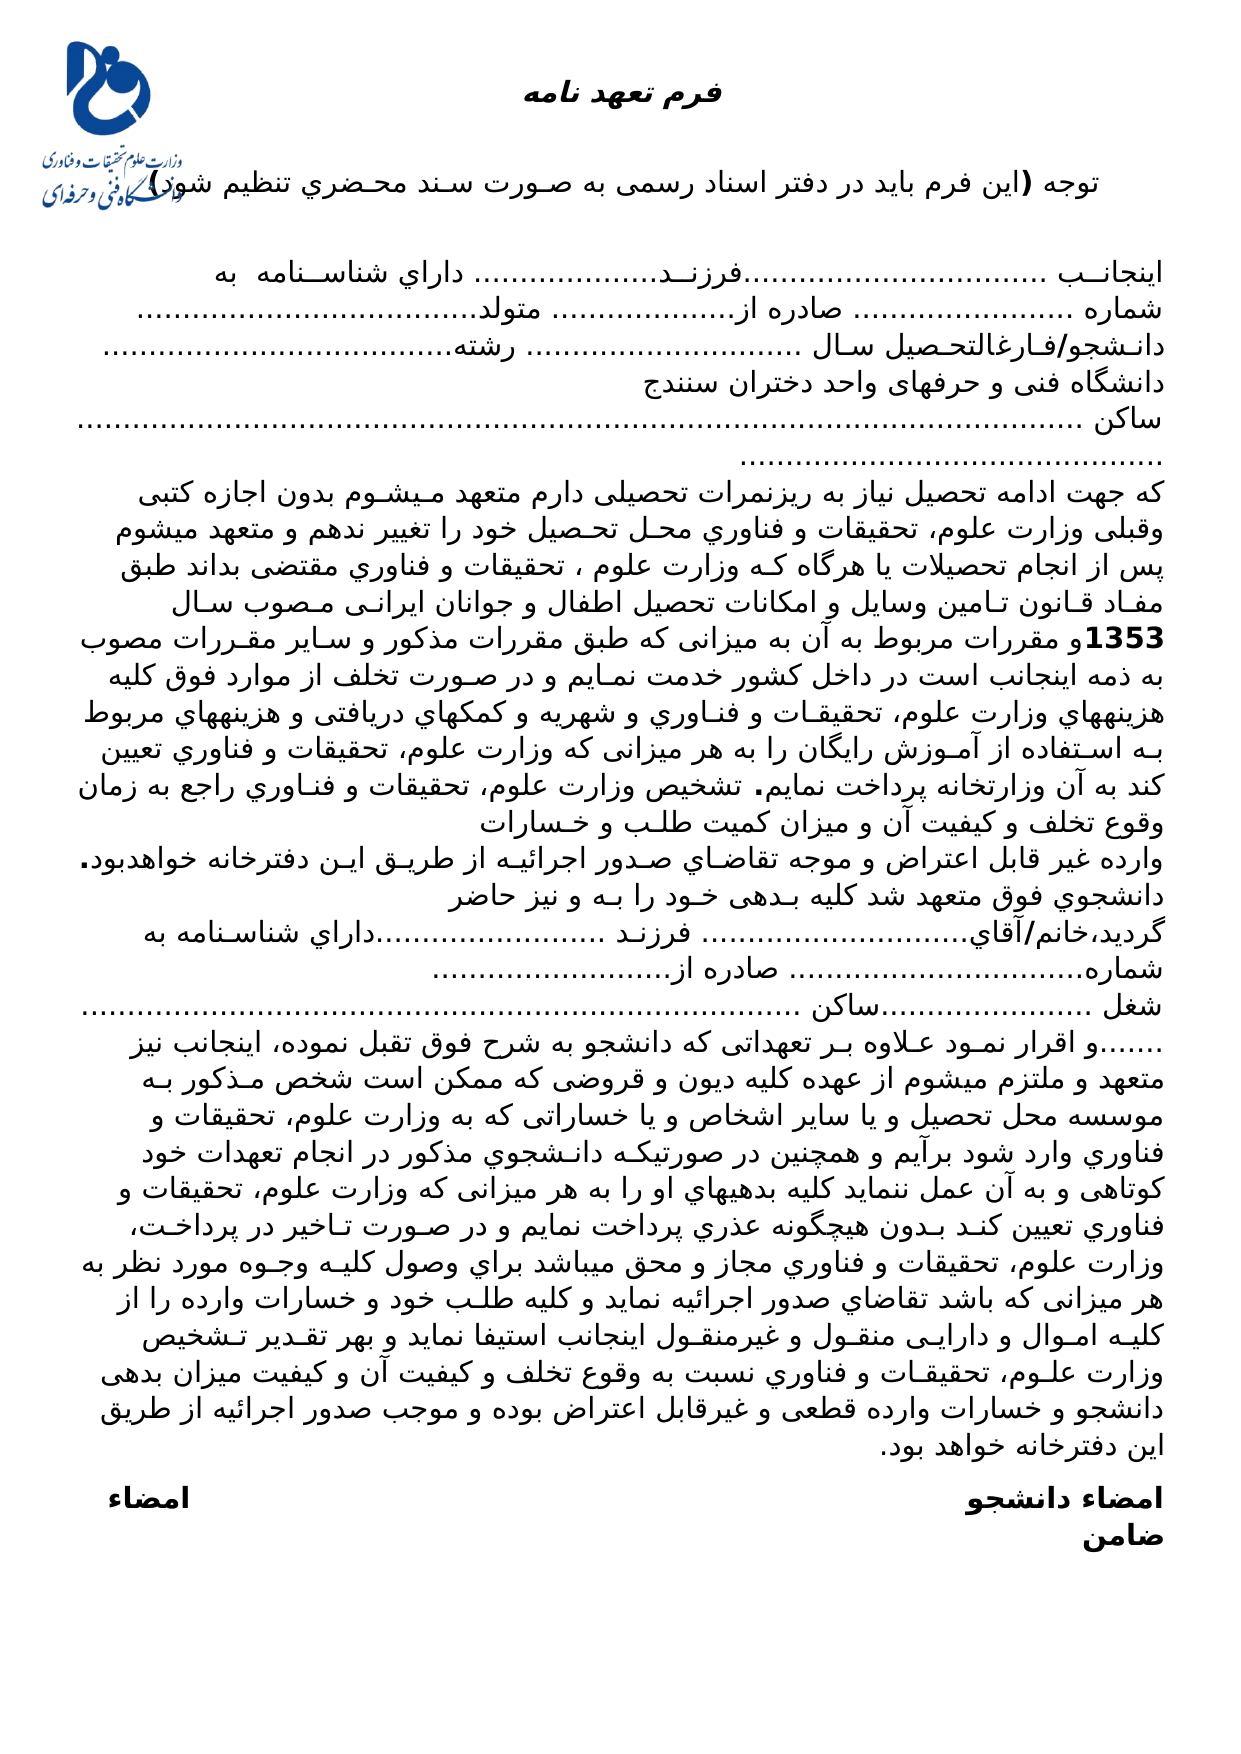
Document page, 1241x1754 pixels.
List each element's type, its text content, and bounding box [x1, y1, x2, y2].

text فرم تعهد نامه [422, 75, 1165, 109]
text توجه (این فرم باید در دفتر اسناد رسمی به صـورت سـند محـضري تنظیم شود) [227, 128, 1165, 199]
text اینجانــب .................................فرزنــد.................... داراي شناســنامه به شماره ........................ صادره از.................... متولد..................................... دانـشجو/فـارغالتحـصیل سـال .............................. رشته...................................... دانشگاه فنی و حرفهای واحد دختران سنندج ساکن ........................................................................................................................................................... که جهت ادامه تحصیل نیاز به ریزنمرات تحصیلی دارم متعهد مـیشـوم بدون اجازه کتبی وقبلی وزارت علوم، تحقیقات و فناوري محـل تحـصیل خود را تغییر ندهم و متعهد میشوم پس از انجام تحصیلات یا هرگاه کـه وزارت علوم ، تحقیقات و فناوري مقتضی بداند طبق مفـاد قـانون تـامین وسایل و امکانات تحصیل اطفال و جوانان ایرانـی مـصوب سـال 1353و مقررات مربوط به آن به میزانی که طبق مقررات مذکور و سـایر مقـررات مصوب به ذمه اینجانب است در داخل کشور خدمت نمـایم و در صـورت تخلف از موارد فوق کلیه هزینههاي وزارت علوم، تحقیقـات و فنـاوري و شهریه و کمکهاي دریافتی و هزینههاي مربوط بـه اسـتفاده از آمـوزش رایگان را به هر میزانی که وزارت علوم، تحقیقات و فناوري تعیین کند به آن وزارتخانه پرداخت نمایم. تشخیص وزارت علوم، تحقیقات و فنـاوري راجع به زمان وقوع تخلف و کیفیت آن و میزان کمیت طلـب و خـسارات وارده غیر قابل اعتراض و موجه تقاضـاي صـدور اجرائیـه از طریـق ایـن دفترخانه خواهدبود. دانشجوي فوق متعهد شد کلیه بـدهی خـود را بـه و نیز حاضر گردید،خانم/آقاي............................. فرزنـد .........................داراي شناسـنامه به شماره................................ صادره از.......................... شغل .......................ساکن .....................................................................................و اقرار نمـود عـلاوه بـر تعهداتی که دانشجو به شرح فوق تقبل نموده، اینجانب نیز متعهد و ملتزم میشوم از عهده کلیه دیون و قروضی که ممکن است شخص مـذکور بـه موسسه محل تحصیل و یا سایر اشخاص و یا خساراتی که به وزارت علوم، تحقیقات و فناوري وارد شود برآیم و همچنین در صورتیکـه دانـشجوي مذکور در انجام تعهدات خود کوتاهی و به آن عمل ننماید کلیه بدهیهاي او را به هر میزانی که وزارت علوم، تحقیقات و فناوري تعیین کنـد بـدون هیچگونه عذري پرداخت نمایم و در صـورت تـاخیر در پرداخـت، وزارت علوم، تحقیقات و فناوري مجاز و محق میباشد براي وصول کلیـه وجـوه مورد نظر به هر میزانی که باشد تقاضاي صدور اجرائیه نماید و کلیه طلـب خود و خسارات وارده را از کلیـه امـوال و دارایـی منقـول و غیرمنقـول اینجانب استیفا نماید و بهر تقـدیر تـشخیص وزارت علـوم، تحقیقـات و فناوري نسبت به وقوع تخلف و کیفیت آن و کیفیت میزان بدهی دانشجو و خسارات وارده قطعی و غیرقابل اعتراض بوده و موجب صدور اجرائیه از طریق این دفترخانه خواهد بود. [75, 218, 1165, 1462]
picture [36, 29, 185, 214]
text امضاء دانشجو امضاء ضامن [75, 1482, 1165, 1552]
